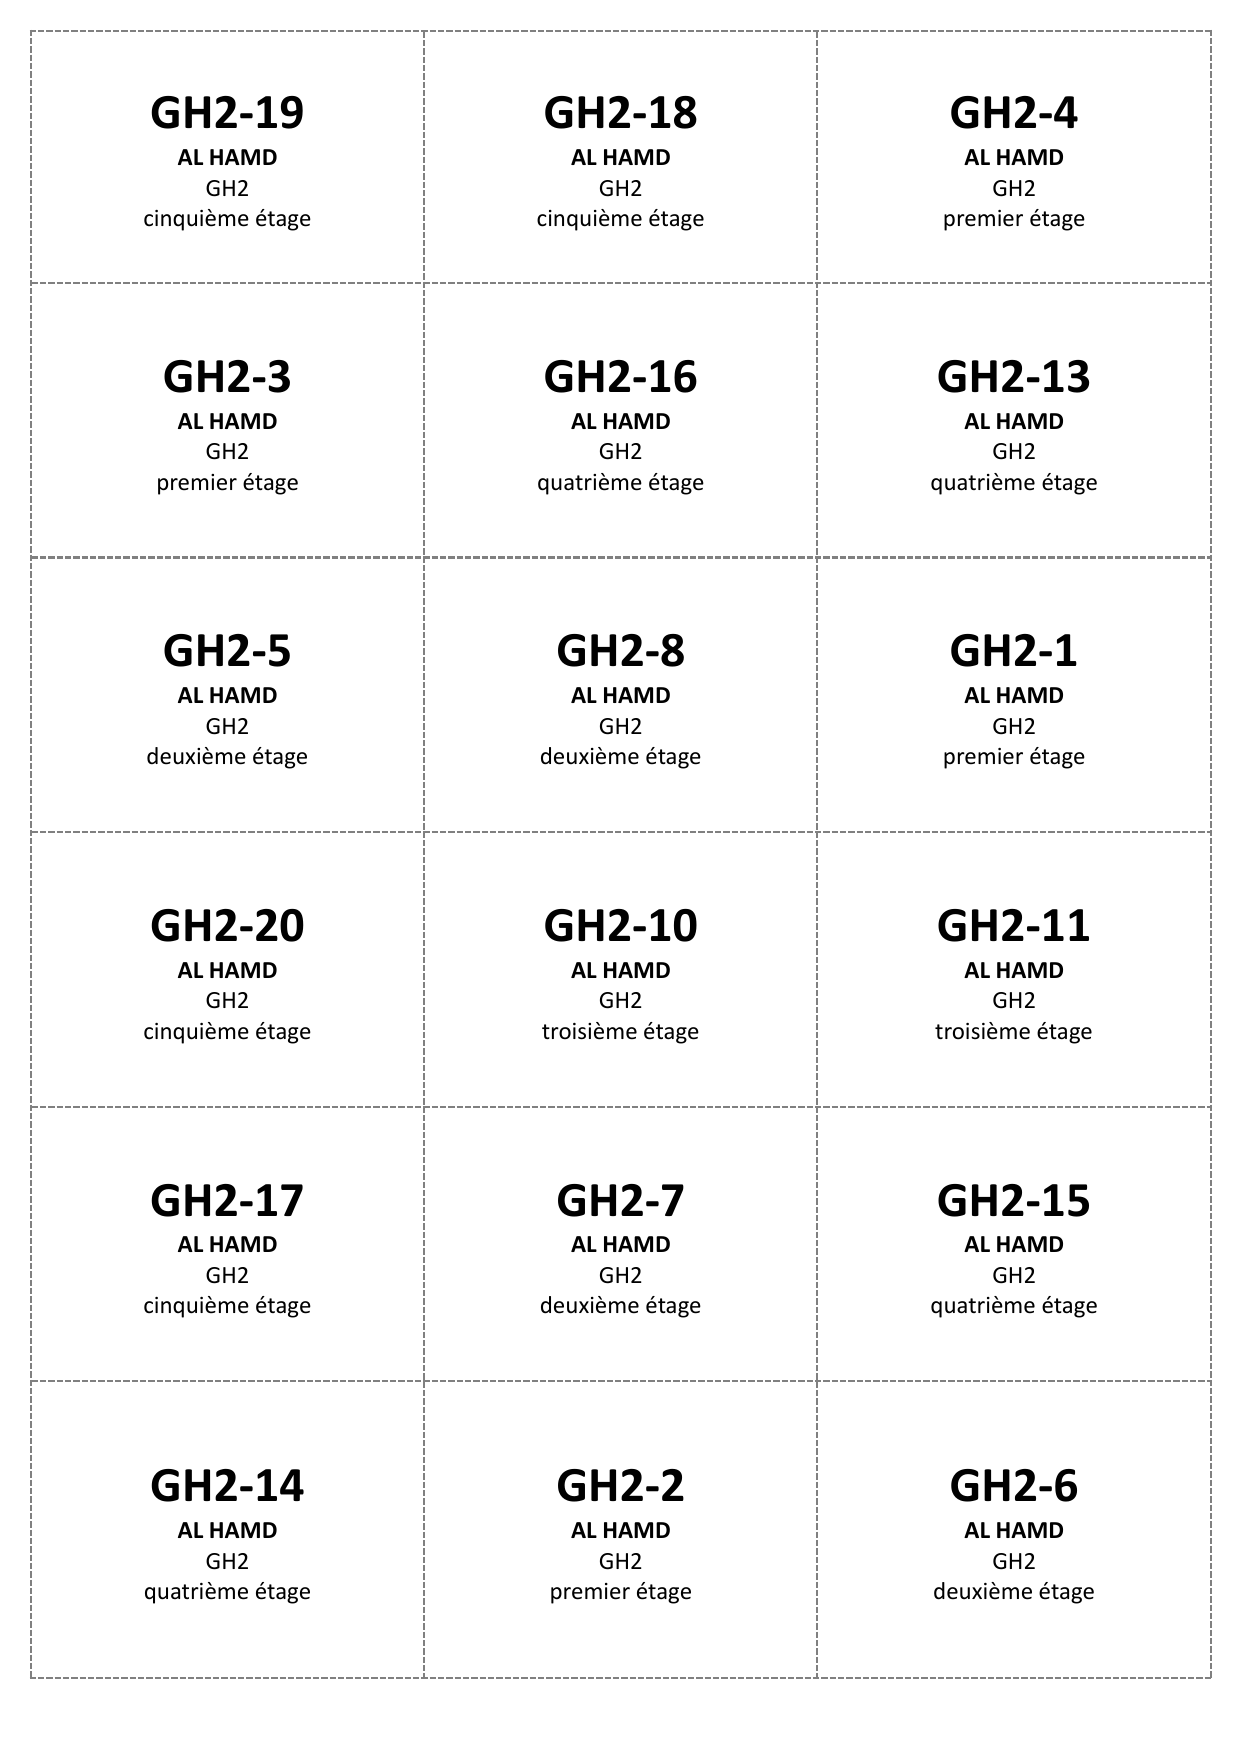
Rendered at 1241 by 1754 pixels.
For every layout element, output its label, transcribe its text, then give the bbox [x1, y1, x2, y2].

table_cell GH2-6 AL HAMD GH2 deuxième étage [817, 1380, 1211, 1677]
table_cell GH2-14 AL HAMD GH2 quatrième étage [31, 1380, 424, 1677]
table_cell GH2-17 AL HAMD GH2 cinquième étage [31, 1106, 424, 1380]
table_cell GH2-15 AL HAMD GH2 quatrième étage [817, 1106, 1211, 1380]
table_cell GH2-20 AL HAMD GH2 cinquième étage [31, 831, 424, 1106]
table_cell GH2-3 AL HAMD GH2 premier étage [31, 282, 424, 556]
table_cell GH2-10 AL HAMD GH2 troisième étage [424, 831, 817, 1106]
table_header GH2-4 AL HAMD GH2 premier étage [817, 30, 1211, 282]
table_cell GH2-7 AL HAMD GH2 deuxième étage [424, 1106, 817, 1380]
table_header GH2-18 AL HAMD GH2 cinquième étage [424, 30, 817, 282]
table_header GH2-19 AL HAMD GH2 cinquième étage [31, 30, 424, 282]
table_cell GH2-16 AL HAMD GH2 quatrième étage [424, 282, 817, 556]
table_cell GH2-1 AL HAMD GH2 premier étage [817, 556, 1211, 831]
table_cell GH2-5 AL HAMD GH2 deuxième étage [31, 556, 424, 831]
table_cell GH2-8 AL HAMD GH2 deuxième étage [424, 556, 817, 831]
table_cell GH2-2 AL HAMD GH2 premier étage [424, 1380, 817, 1677]
table_cell GH2-11 AL HAMD GH2 troisième étage [817, 831, 1211, 1106]
table_cell GH2-13 AL HAMD GH2 quatrième étage [817, 282, 1211, 556]
